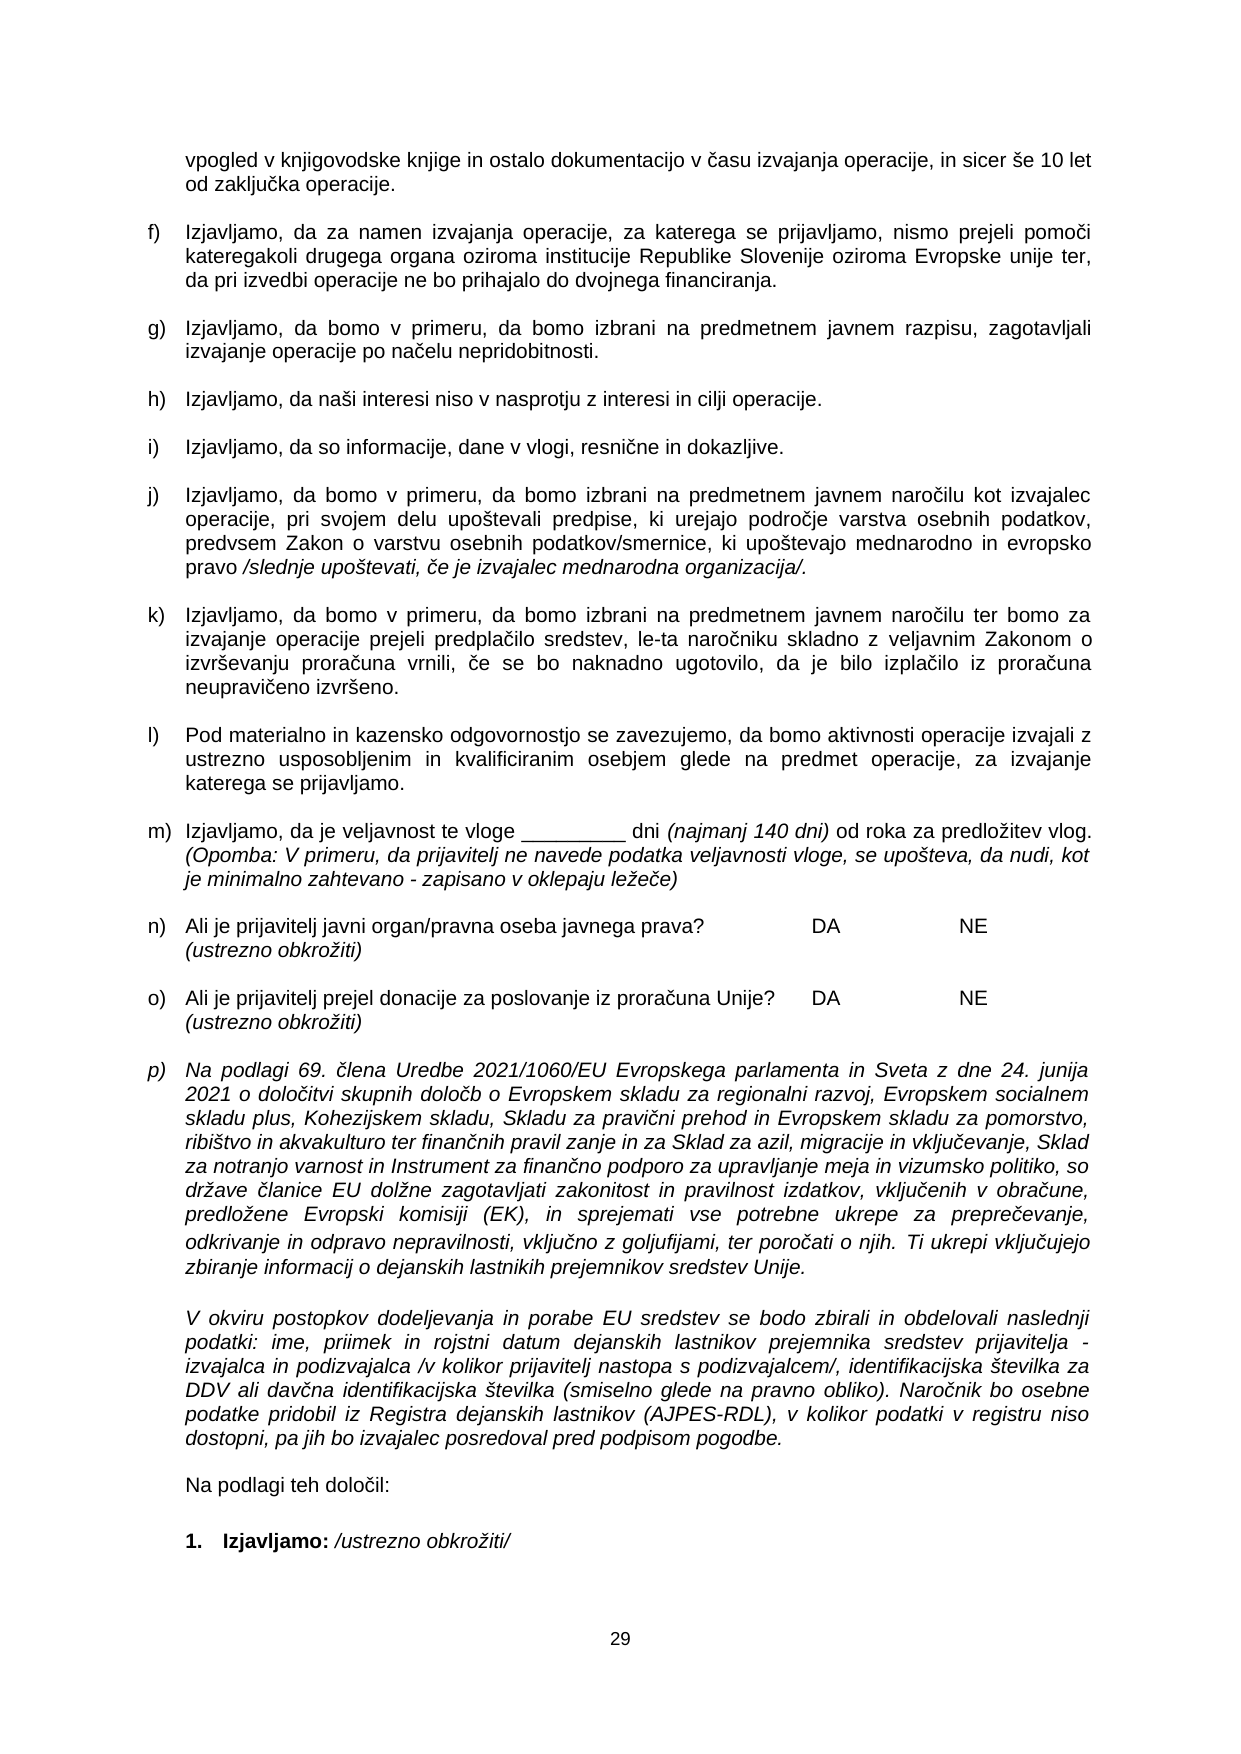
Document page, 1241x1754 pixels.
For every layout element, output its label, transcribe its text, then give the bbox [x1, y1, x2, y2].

list Izjavljamo, da bomo v primeru, da bomo izbrani na predmetnem javnem naročilu kot izvajalec operacije, pri svojem delu upoštevali predpise, ki urejajo področje varstva osebnih podatkov, predvsem Zakon o varstvu osebnih podatkov/smernice, ki upoštevajo mednarodno in evropsko pravo /slednje upoštevati, če je izvajalec mednarodna organizacija/. [148, 483, 1092, 579]
list Na podlagi 69. člena Uredbe 2021/1060/EU Evropskega parlamenta in Sveta z dne 24. junija 2021 o določitvi skupnih določb o Evropskem skladu za regionalni razvoj, Evropskem socialnem skladu plus, Kohezijskem skladu, Skladu za pravični prehod in Evropskem skladu za pomorstvo, ribištvo in akvakulturo ter finančnih pravil zanje in za Sklad za azil, migracije in vključevanje, Sklad za notranjo varnost in Instrument za finančno podporo za upravljanje meja in vizumsko politiko, so države članice EU dolžne zagotavljati zakonitost in pravilnost izdatkov, vključenih v obračune, predložene Evropski komisiji (EK), in sprejemati vse potrebne ukrepe za preprečevanje, odkrivanje in odpravo nepravilnosti, vključno z goljufijami, ter poročati o njih. Ti ukrepi vključujejo zbiranje informacij o dejanskih lastnikih prejemnikov sredstev Unije. [148, 1058, 1092, 1278]
list Izjavljamo: /ustrezno obkrožiti/ [185, 1526, 1092, 1553]
list Izjavljamo, da je veljavnost te vloge _________ dni (najmanj 140 dni) od roka za predložitev vlog. (Opomba: V primeru, da prijavitelj ne navede podatka veljavnosti vloge, se upošteva, da nudi, kot je minimalno zahtevano - zapisano v oklepaju ležeče) [148, 818, 1092, 890]
list Izjavljamo, da bomo v primeru, da bomo izbrani na predmetnem javnem naročilu ter bomo za izvajanje operacije prejeli predplačilo sredstev, le-ta naročniku skladno z veljavnim Zakonom o izvrševanju proračuna vrnili, če se bo naknadno ugotovilo, da je bilo izplačilo iz proračuna neupravičeno izvršeno. [148, 603, 1092, 699]
text (ustrezno obkrožiti) [185, 938, 1092, 962]
list Izjavljamo, da za namen izvajanja operacije, za katerega se prijavljamo, nismo prejeli pomoči kateregakoli drugega organa oziroma institucije Republike Slovenije oziroma Evropske unije ter, da pri izvedbi operacije ne bo prihajalo do dvojnega financiranja. [148, 219, 1092, 291]
list Izjavljamo, da so informacije, dane v vlogi, resnične in dokazljive. [148, 435, 1092, 459]
list Pod materialno in kazensko odgovornostjo se zavezujemo, da bomo aktivnosti operacije izvajali z ustrezno usposobljenim in kvalificiranim osebjem glede na predmet operacije, za izvajanje katerega se prijavljamo. [148, 723, 1092, 794]
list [148, 148, 1092, 196]
list Izjavljamo, da naši interesi niso v nasprotju z interesi in cilji operacije. [148, 387, 1092, 411]
text (ustrezno obkrožiti) [185, 1010, 1092, 1034]
text V okviru postopkov dodeljevanja in porabe EU sredstev se bodo zbirali in obdelovali naslednji podatki: ime, priimek in rojstni datum dejanskih lastnikov prejemnika sredstev prijavitelja - izvajalca in podizvajalca /v kolikor prijavitelj nastopa s podizvajalcem/, identifikacijska številka za DDV ali davčna identifikacijska številka (smiselno glede na pravno obliko). Naročnik bo osebne podatke pridobil iz Registra dejanskih lastnikov (AJPES-RDL), v kolikor podatki v registru niso dostopni, pa jih bo izvajalec posredoval pred podpisom pogodbe. [185, 1306, 1092, 1449]
list Ali je prijavitelj prejel donacije za poslovanje iz proračuna Unije? DA NE [148, 986, 1092, 1010]
list Ali je prijavitelj javni organ/pravna oseba javnega prava? DA NE [148, 914, 1092, 938]
list Izjavljamo, da bomo v primeru, da bomo izbrani na predmetnem javnem razpisu, zagotavljali izvajanje operacije po načelu nepridobitnosti. [148, 315, 1092, 363]
text Na podlagi teh določil: [185, 1473, 1092, 1497]
